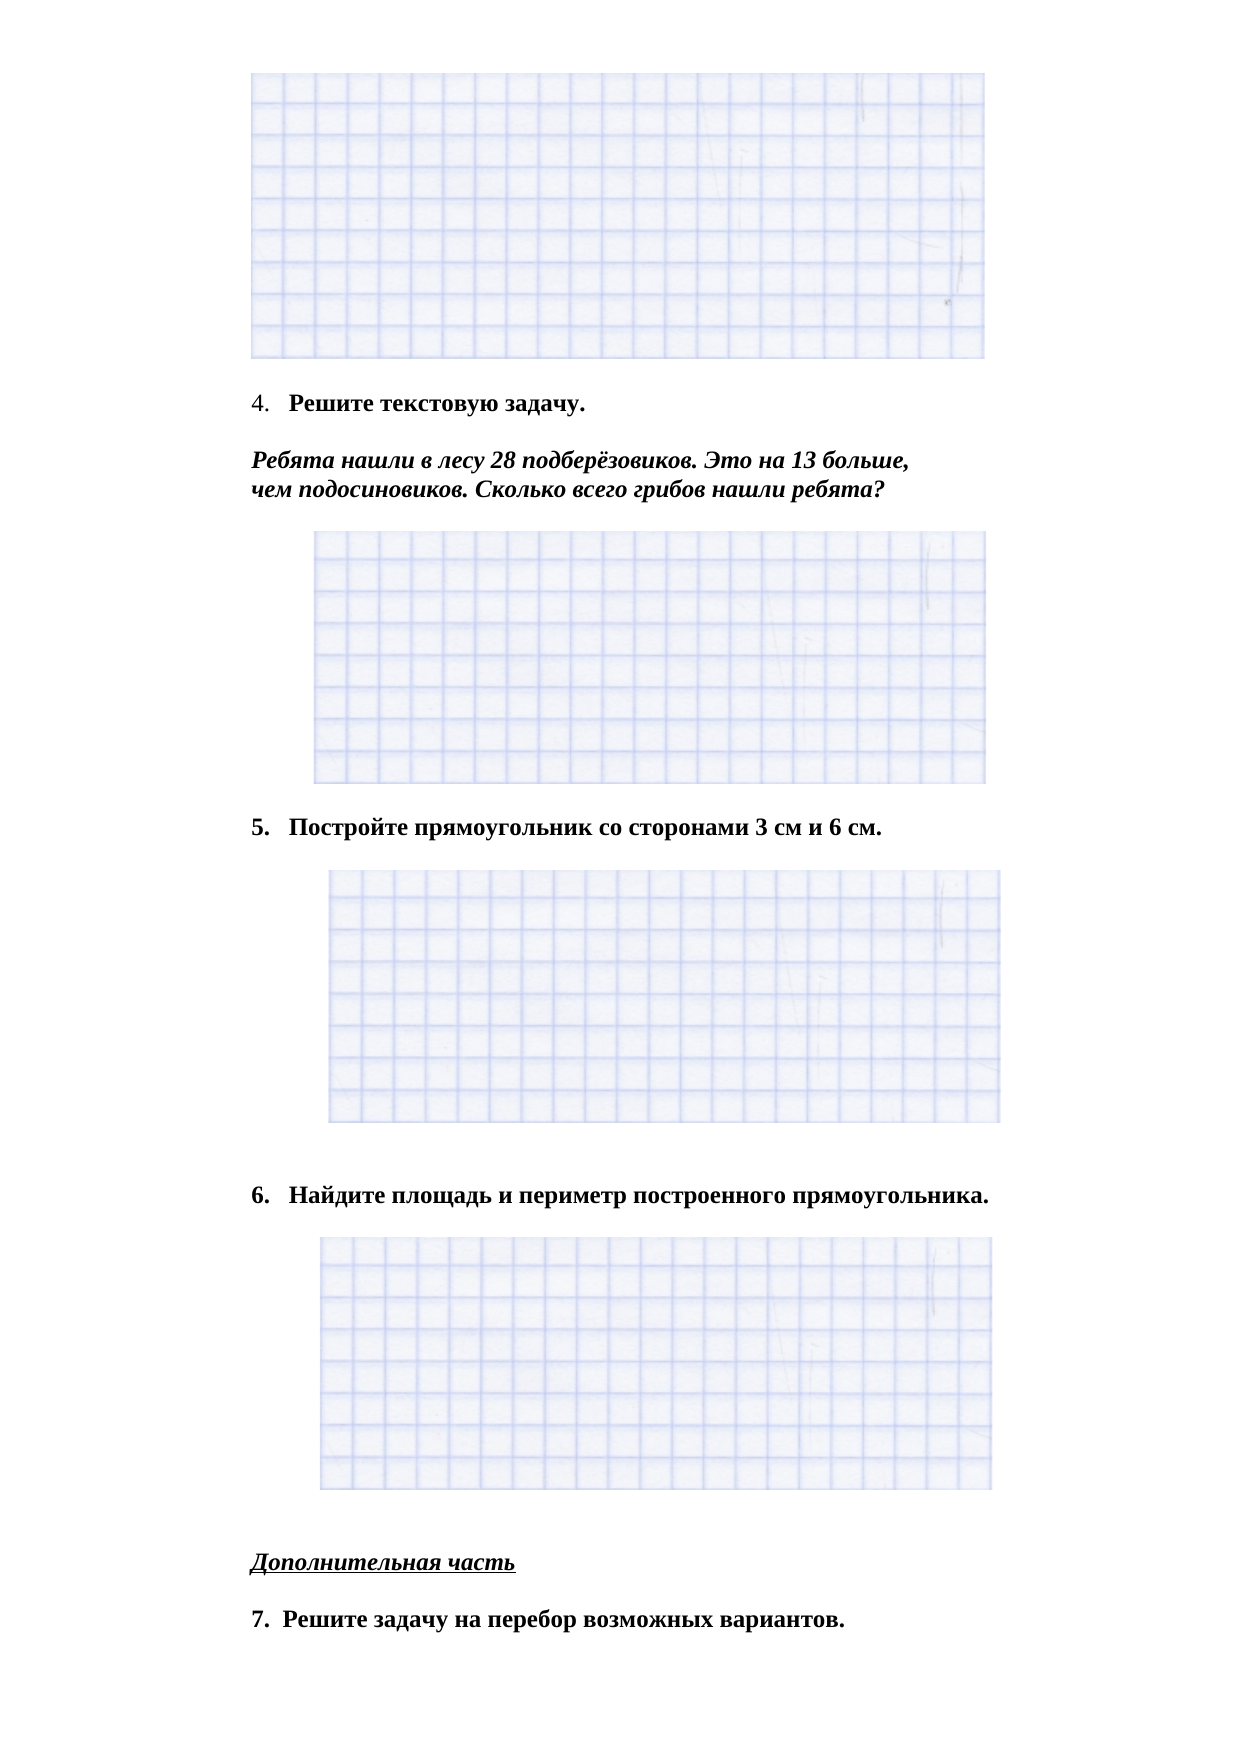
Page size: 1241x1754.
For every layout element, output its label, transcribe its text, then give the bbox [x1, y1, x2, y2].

picture [319, 1237, 993, 1490]
picture [251, 73, 985, 359]
picture [328, 870, 1001, 1123]
text Дополнительная часть [177, 1547, 1152, 1576]
picture [313, 531, 987, 784]
list Найдите площадь и периметр построенного прямоугольника. [251, 1180, 1152, 1208]
list Решите текстовую задачу. [251, 388, 1152, 417]
text Ребята нашли в лесу 28 подберёзовиков. Это на 13 больше, [177, 445, 1152, 474]
text чем подосиновиков. Сколько всего грибов нашли ребята? [177, 474, 1152, 503]
list Постройте прямоугольник со сторонами и . [251, 812, 1152, 841]
text 7. Решите задачу на перебор возможных вариантов. [177, 1604, 1152, 1633]
